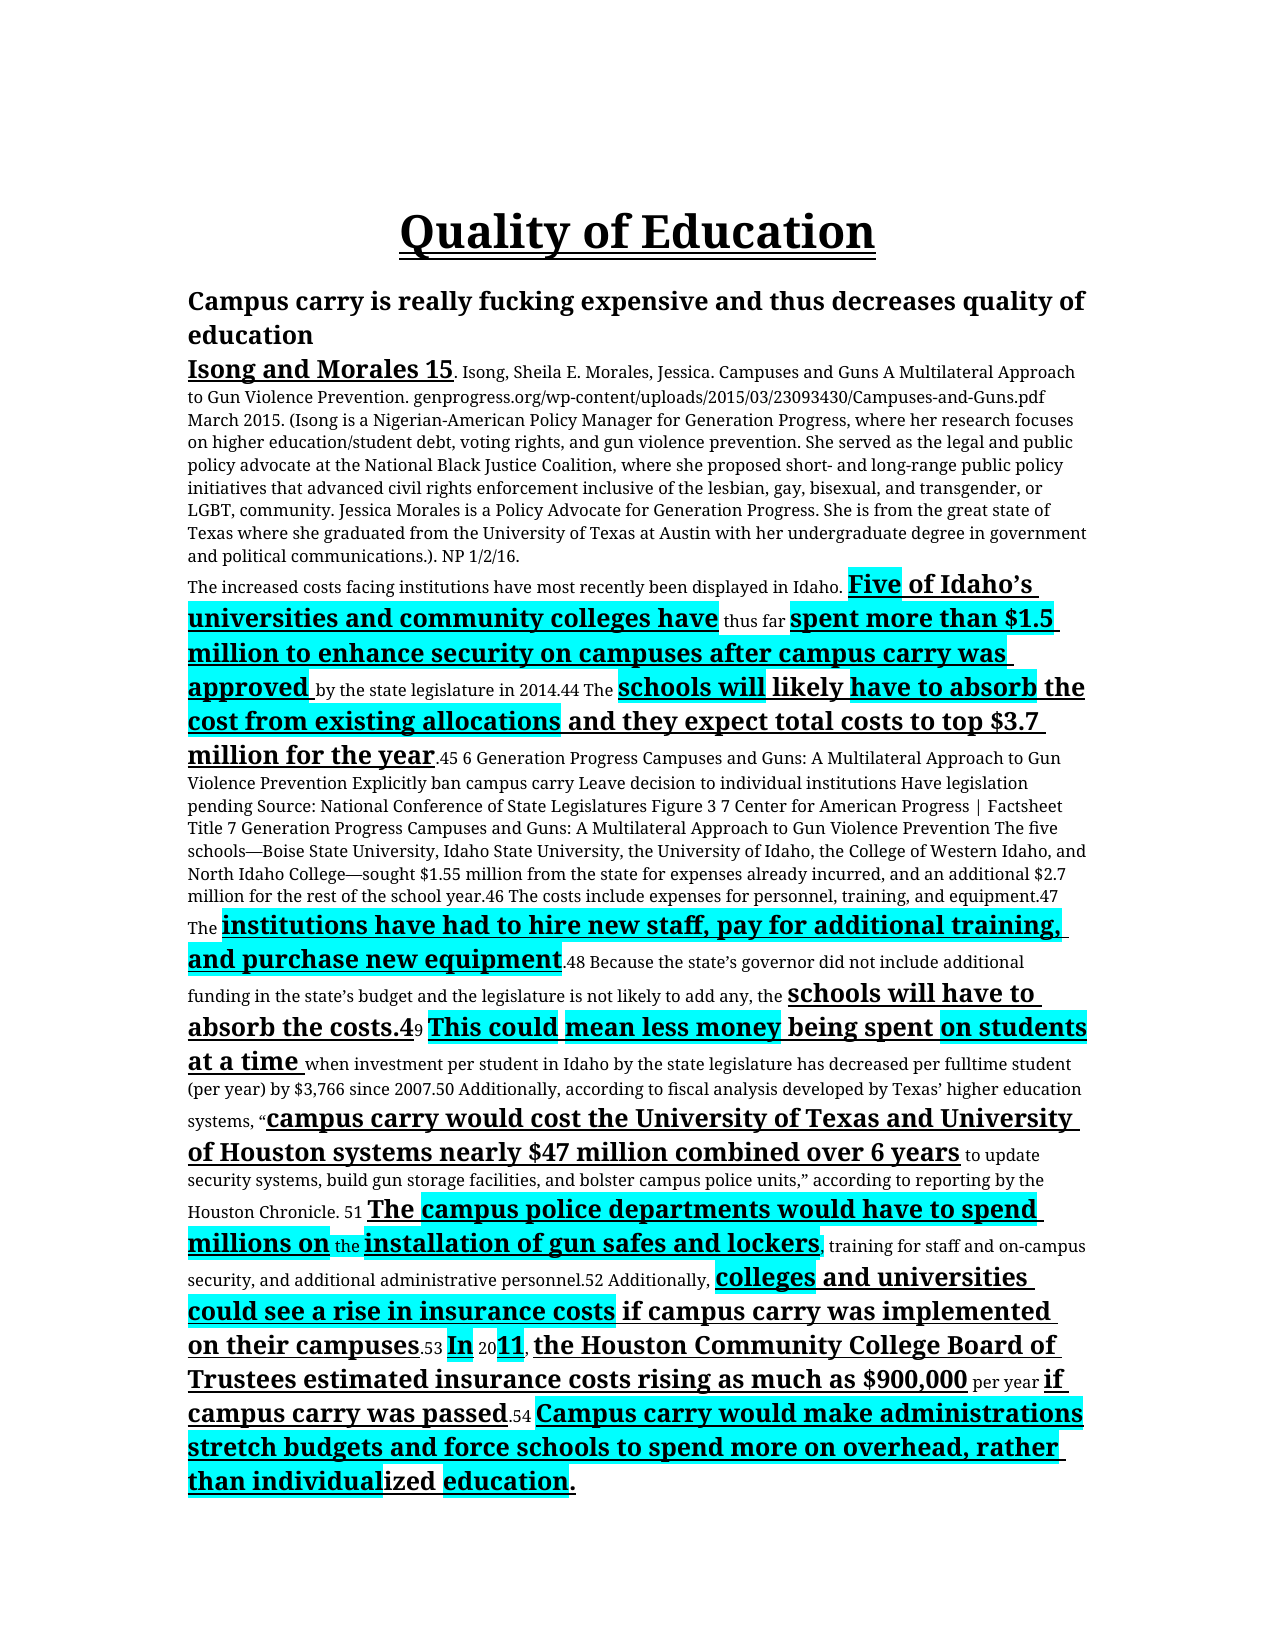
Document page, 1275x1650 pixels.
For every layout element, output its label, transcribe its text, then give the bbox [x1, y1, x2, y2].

subtitle Quality of Education [187, 200, 1087, 262]
text The increased costs facing institutions have most recently been displayed in Idaho. Five of Idaho’s universities and community colleges have thus far spent more than $1.5 million to enhance security on campuses after campus carry was approved by the state legislature in 2014.44 The schools will likely have to absorb the cost from existing allocations and they expect total costs to top $3.7 million for the year.45 6 Generation Progress Campuses and Guns: A Multilateral Approach to Gun Violence Prevention Explicitly ban campus carry Leave decision to individual institutions Have legislation pending Source: National Conference of State Legislatures Figure 3 7 Center for American Progress | Factsheet Title 7 Generation Progress Campuses and Guns: A Multilateral Approach to Gun Violence Prevention The five schools—Boise State University, Idaho State University, the University of Idaho, the College of Western Idaho, and North Idaho College—sought $1.55 million from the state for expenses already incurred, and an additional $2.7 million for the rest of the school year.46 The costs include expenses for personnel, training, and equipment.47 The institutions have had to hire new staff, pay for additional training, and purchase new equipment.48 Because the state’s governor did not include additional funding in the state’s budget and the legislature is not likely to add any, the schools will have to absorb the costs.49 This could mean less money being spent on students at a time when investment per student in Idaho by the state legislature has decreased per fulltime student (per year) by $3,766 since 2007.50 Additionally, according to fiscal analysis developed by Texas’ higher education systems, “campus carry would cost the University of Texas and University of Houston systems nearly $47 million combined over 6 years to update security systems, build gun storage facilities, and bolster campus police units,” according to reporting by the Houston Chronicle. 51 The campus police departments would have to spend millions on the installation of gun safes and lockers, training for staff and on-campus security, and additional administrative personnel.52 Additionally, colleges and universities could see a rise in insurance costs if campus carry was implemented on their campuses.53 In 2011, the Houston Community College Board of Trustees estimated insurance costs rising as much as $900,000 per year if campus carry was passed.54 Campus carry would make administrations stretch budgets and force schools to spend more on overhead, rather than individualized education. [187, 567, 1087, 1498]
subtitle Campus carry is really fucking expensive and thus decreases quality of education [187, 283, 1087, 351]
text Isong and Morales 15. Isong, Sheila E. Morales, Jessica. Campuses and Guns A Multilateral Approach to Gun Violence Prevention. genprogress.org/wp-content/uploads/2015/03/23093430/Campuses-and-Guns.pdf March 2015. (Isong is a Nigerian-American Policy Manager for Generation Progress, where her research focuses on higher education/student debt, voting rights, and gun violence prevention. She served as the legal and public policy advocate at the National Black Justice Coalition, where she proposed short- and long-range public policy initiatives that advanced civil rights enforcement inclusive of the lesbian, gay, bisexual, and transgender, or LGBT, community. Jessica Morales is a Policy Advocate for Generation Progress. She is from the great state of Texas where she graduated from the University of Texas at Austin with her undergraduate degree in government and political communications.). NP 1/2/16. [187, 351, 1087, 567]
